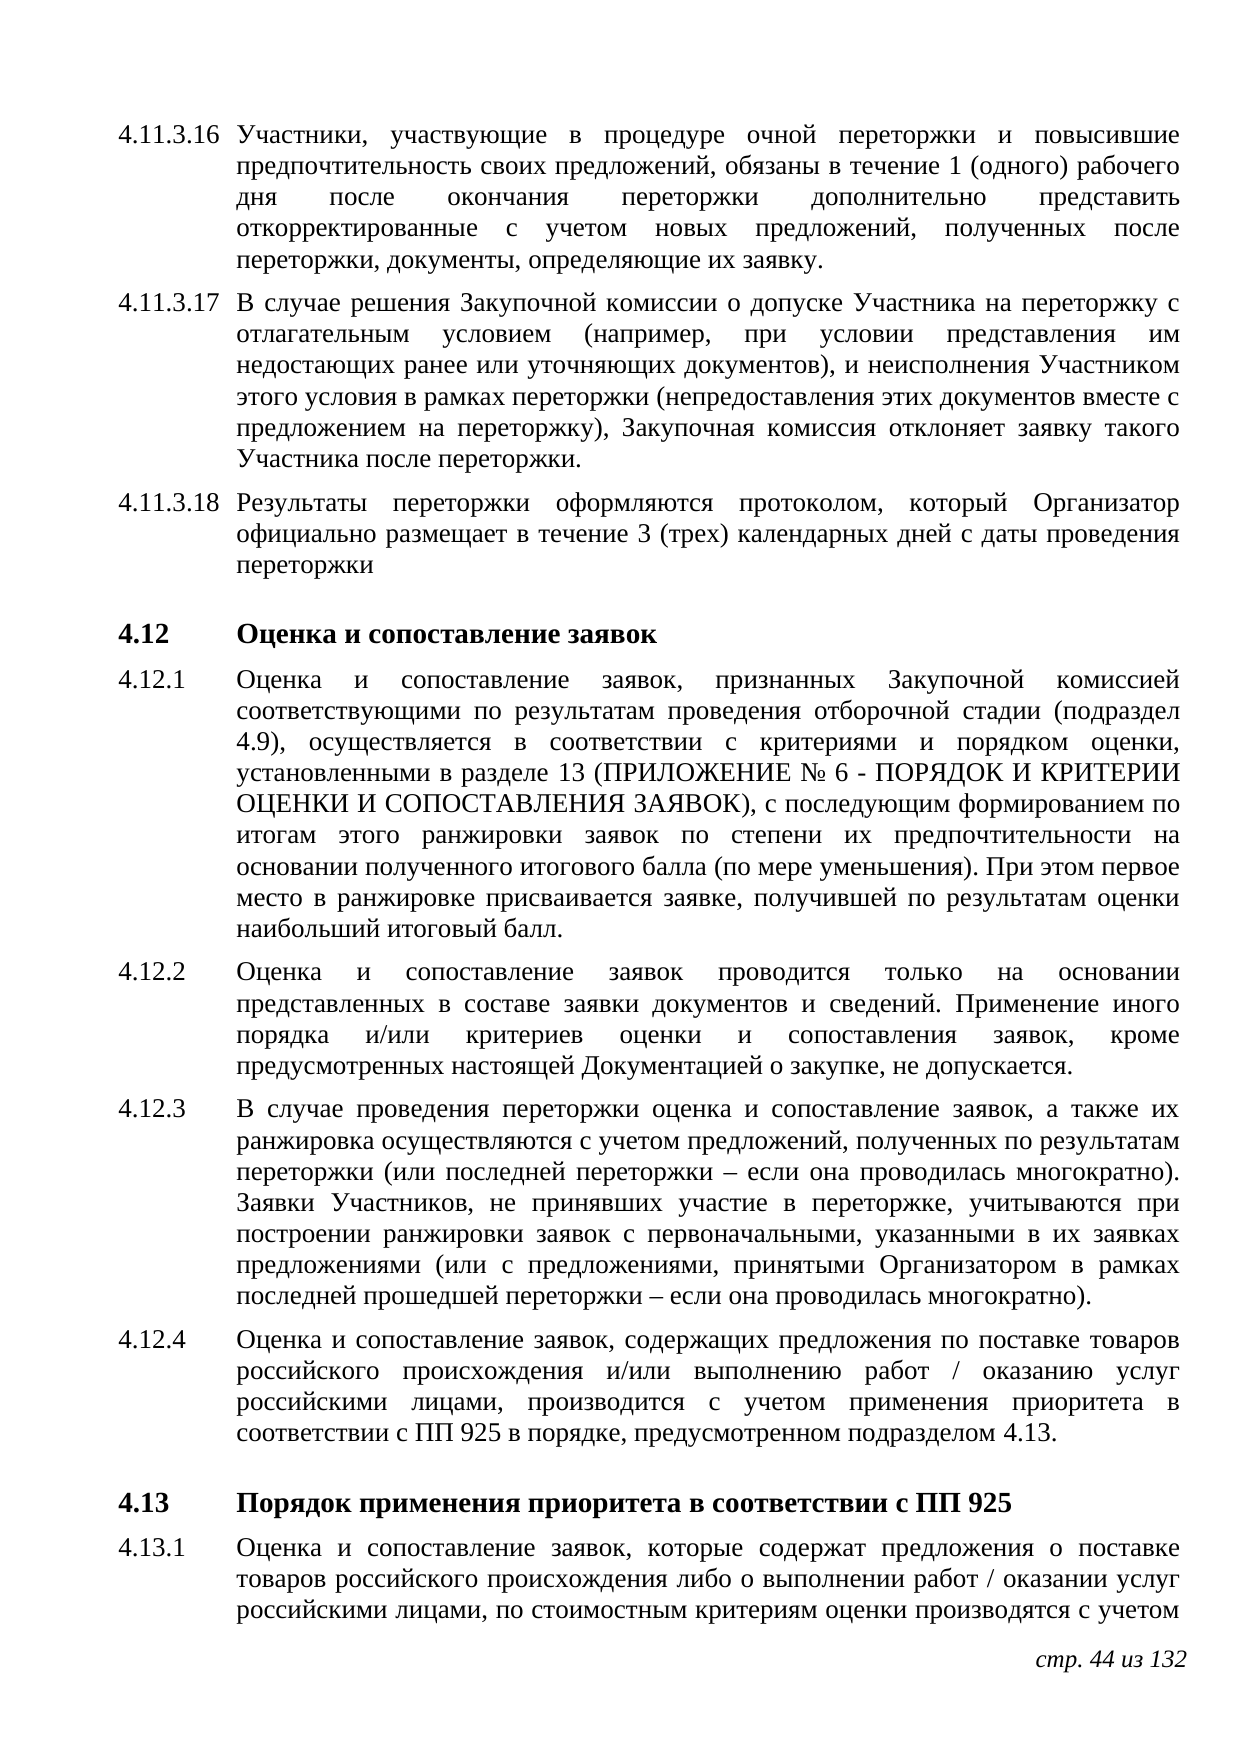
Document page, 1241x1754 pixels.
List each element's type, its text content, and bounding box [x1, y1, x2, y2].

text Оценка и сопоставление заявок, признанных Закупочной комиссией соответствующими по результатам проведения отборочной стадии (подраздел 4.9), осуществляется в соответствии с критериями и порядком оценки, установленными в разделе 13 (ПРИЛОЖЕНИЕ № 6 - ПОРЯДОК И КРИТЕРИИ ОЦЕНКИ И СОПОСТАВЛЕНИЯ ЗАЯВОК), с последующим формированием по итогам этого ранжировки заявок по степени их предпочтительности на основании полученного итогового балла (по мере уменьшения). При этом первое место в ранжировке присваивается заявке, получившей по результатам оценки наибольший итоговый балл. [118, 663, 1181, 943]
text Оценка и сопоставление заявок, содержащих предложения по поставке товаров российского происхождения и/или выполнению работ / оказанию услуг российскими лицами, производится с учетом применения приоритета в соответствии с ПП 925 в порядке, предусмотренном подразделом 4.13. [118, 1323, 1181, 1448]
text Участники, участвующие в процедуре очной переторжки и повысившие предпочтительность своих предложений, обязаны в течение 1 (одного) рабочего дня после окончания переторжки дополнительно представить откорректированные с учетом новых предложений, полученных после переторжки, документы, определяющие их заявку. [118, 118, 1181, 274]
subtitle Порядок применения приоритета в соответствии с ПП 925 [118, 1485, 1181, 1519]
text В случае проведения переторжки оценка и сопоставление заявок, а также их ранжировка осуществляются с учетом предложений, полученных по результатам переторжки (или последней переторжки – если она проводилась многократно). Заявки Участников, не принявших участие в переторжке, учитываются при построении ранжировки заявок с первоначальными, указанными в их заявках предложениями (или с предложениями, принятыми Организатором в рамках последней прошедшей переторжки – если она проводилась многократно). [118, 1093, 1181, 1311]
subtitle Оценка и сопоставление заявок [118, 617, 1181, 650]
text Оценка и сопоставление заявок проводится только на основании представленных в составе заявки документов и сведений. Применение иного порядка и/или критериев оценки и сопоставления заявок, кроме предусмотренных настоящей Документацией о закупке, не допускается. [118, 956, 1181, 1080]
text Результаты переторжки оформляются протоколом, который Организатор официально размещает в течение 3 (трех) календарных дней с даты проведения переторжки [118, 486, 1181, 579]
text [118, 1531, 1181, 1625]
text В случае решения Закупочной комиссии о допуске Участника на переторжку с отлагательным условием (например, при условии представления им недостающих ранее или уточняющих документов), и неисполнения Участником этого условия в рамках переторжки (непредоставления этих документов вместе с предложением на переторжку), Закупочная комиссия отклоняет заявку такого Участника после переторжки. [118, 286, 1181, 473]
